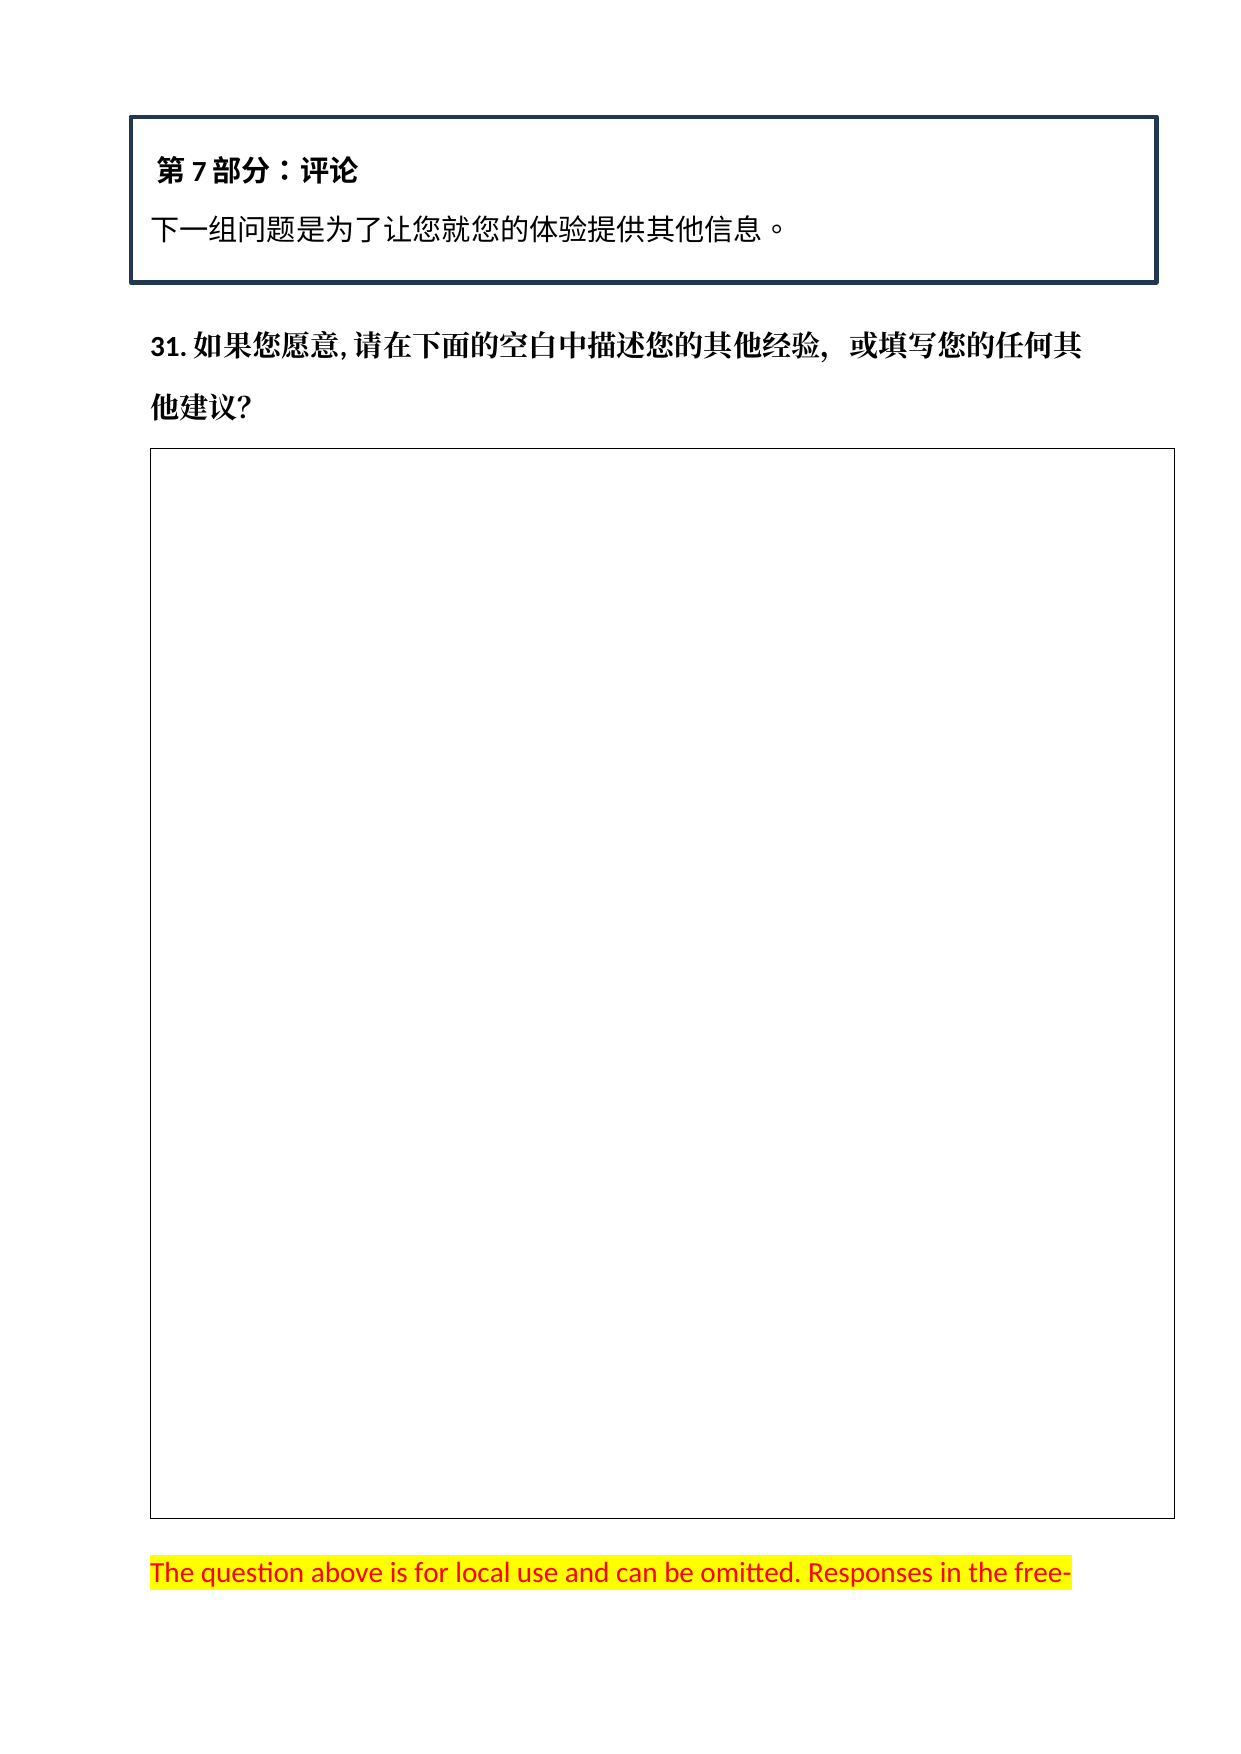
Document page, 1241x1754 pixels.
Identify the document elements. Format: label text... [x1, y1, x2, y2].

text 31. 如果您愿意, 请在下面的空白中描述您的其他经验，或填写您的任何其他建议？ [150, 322, 1090, 427]
list The question above is for local use and can be omitted. Responses in the free-text box should not be submitted in the survey data return. [150, 1554, 1090, 1590]
text 下一组问题是为了让您就您的体验提供其他信息。 [150, 209, 1090, 249]
table_header [151, 449, 1174, 1518]
